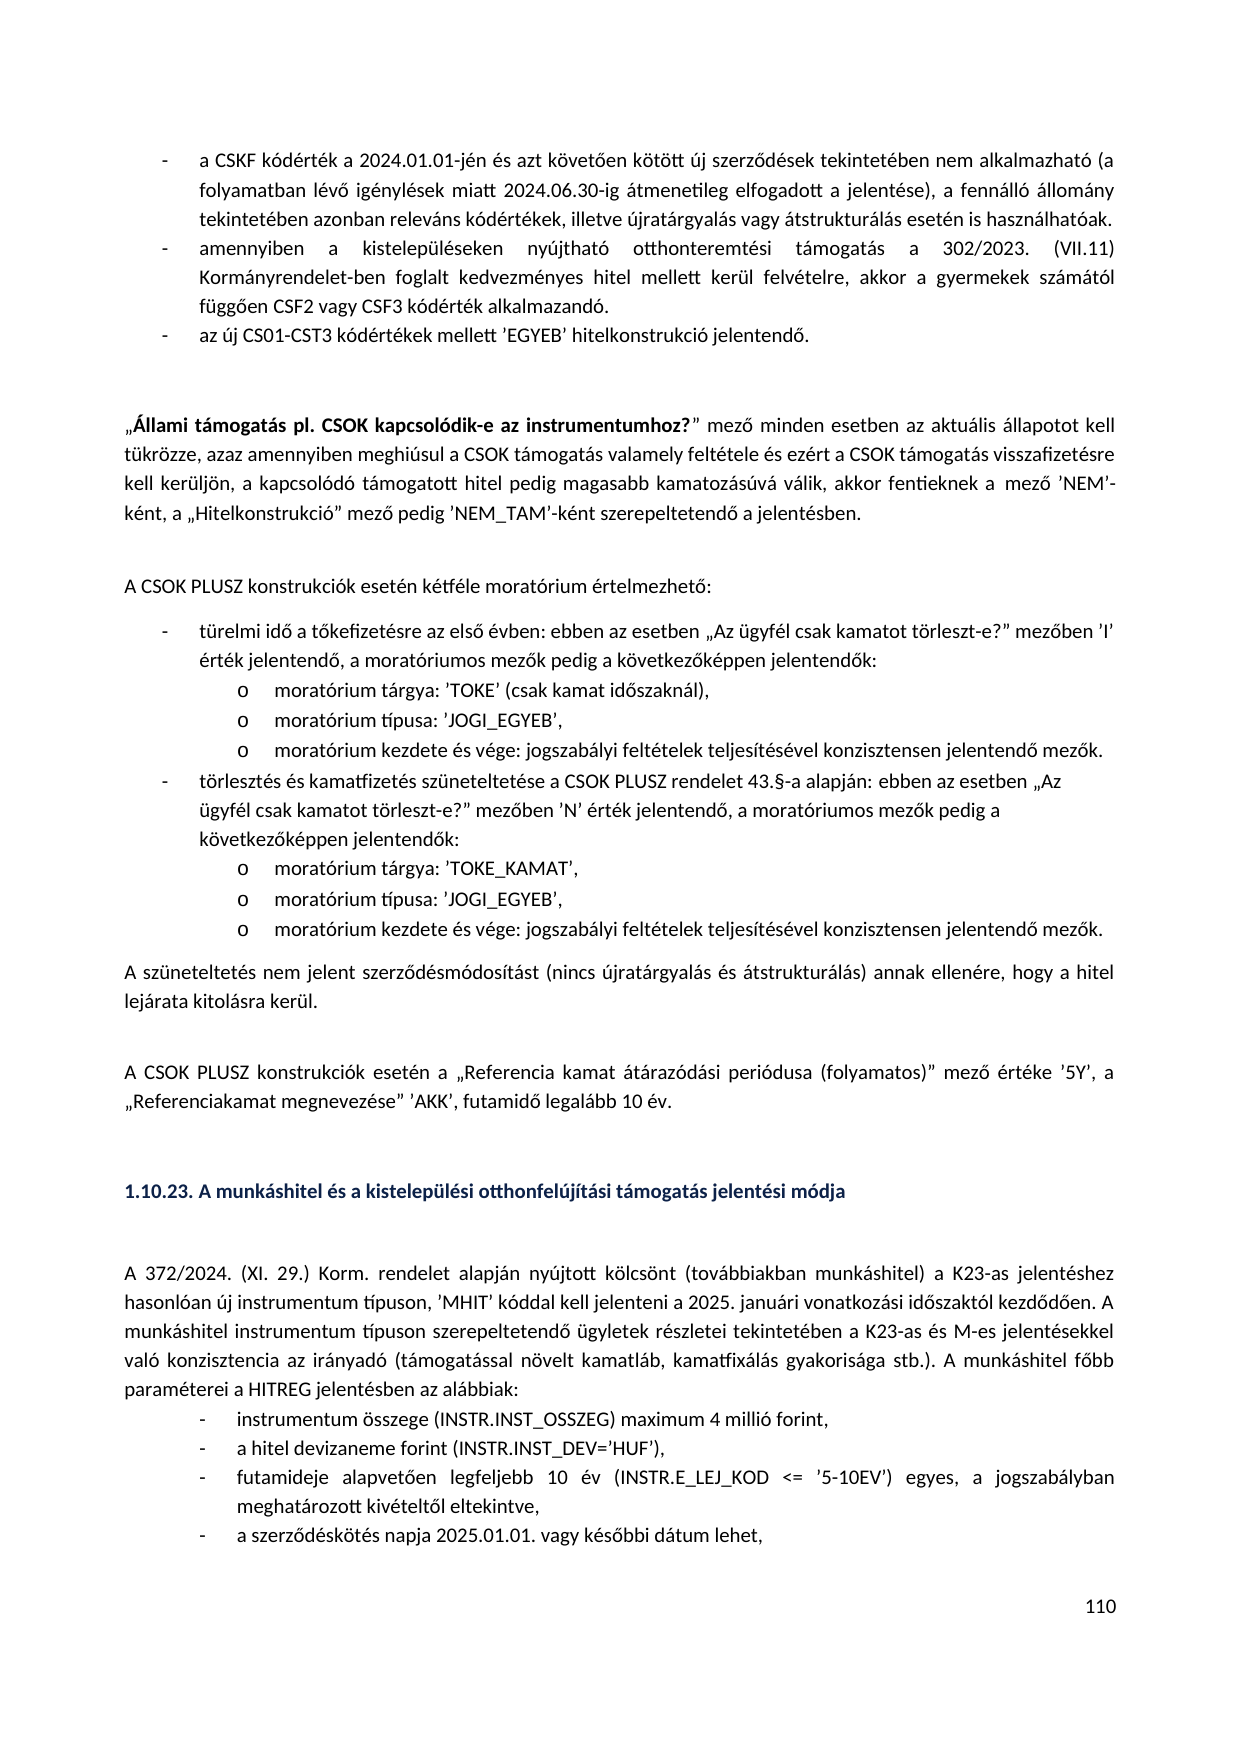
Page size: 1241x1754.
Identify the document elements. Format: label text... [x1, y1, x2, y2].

list az új CS01-CST3 kódértékek mellett ’EGYEB’ hitelkonstrukció jelentendő. [162, 323, 1116, 348]
list a hitel devizaneme forint (INSTR.INST_DEV=’HUF’), [199, 1435, 1116, 1460]
list a CSKF kódérték a 2024.01.01-jén és azt követően kötött új szerződések tekintetében nem alkalmazható (a folyamatban lévő igénylések miatt 2024.06.30-ig átmenetileg elfogadott a jelentése), a fennálló állomány tekintetében azonban releváns kódértékek, illetve újratárgyalás vagy átstrukturálás esetén is használhatóak. [162, 148, 1116, 231]
list moratórium típusa: ’JOGI_EGYEB’, [237, 886, 1116, 912]
subtitle A munkáshitel és a kistelepülési otthonfelújítási támogatás jelentési módja [124, 1178, 1116, 1203]
text A 372/2024. (XI. 29.) Korm. rendelet alapján nyújtott kölcsönt (továbbiakban munkáshitel) a K23-as jelentéshez hasonlóan új instrumentum típuson, ’MHIT’ kóddal kell jelenteni a 2025. januári vonatkozási időszaktól kezdődően. A munkáshitel instrumentum típuson szerepeltetendő ügyletek részletei tekintetében a K23-as és M-es jelentésekkel való konzisztencia az irányadó (támogatással növelt kamatláb, kamatfixálás gyakorisága stb.). A munkáshitel főbb paraméterei a HITREG jelentésben az alábbiak: [124, 1260, 1116, 1402]
list instrumentum összege (INSTR.INST_OSSZEG) maximum 4 millió forint, [199, 1406, 1116, 1431]
list türelmi idő a tőkefizetésre az első évben: ebben az esetben „Az ügyfél csak kamatot törleszt-e?” mezőben ’I’ érték jelentendő, a moratóriumos mezők pedig a következőképpen jelentendők: [162, 618, 1116, 673]
list moratórium kezdete és vége: jogszabályi feltételek teljesítésével konzisztensen jelentendő mezők. [237, 916, 1116, 943]
list a szerződéskötés napja 2025.01.01. vagy későbbi dátum lehet, [199, 1522, 1116, 1548]
list moratórium típusa: ’JOGI_EGYEB’, [237, 707, 1116, 734]
text A CSOK PLUSZ konstrukciók esetén kétféle moratórium értelmezhető: [124, 574, 1116, 599]
list futamideje alapvetően legfeljebb 10 év (INSTR.E_LEJ_KOD <= ’5-10EV’) egyes, a jogszabályban meghatározott kivételtől eltekintve, [199, 1464, 1116, 1519]
list moratórium kezdete és vége: jogszabályi feltételek teljesítésével konzisztensen jelentendő mezők. [237, 738, 1116, 764]
list „Állami támogatás pl. CSOK kapcsolódik-e az instrumentumhoz?” mező minden esetben az aktuális állapotot kell tükrözze, azaz amennyiben meghiúsul a CSOK támogatás valamely feltétele és ezért a CSOK támogatás visszafizetésre kell kerüljön, a kapcsolódó támogatott hitel pedig magasabb kamatozásúvá válik, akkor fentieknek a mező ’NEM’-ként, a „Hitelkonstrukció” mező pedig ’NEM_TAM’-ként szerepeltetendő a jelentésben. [124, 412, 1116, 525]
list moratórium tárgya: ’TOKE_KAMAT’, [237, 856, 1116, 882]
text A CSOK PLUSZ konstrukciók esetén a „Referencia kamat átárazódási periódusa (folyamatos)” mező értéke ’5Y’, a „Referenciakamat megnevezése” ’AKK’, futamidő legalább 10 év. [124, 1059, 1116, 1114]
text A szüneteltetés nem jelent szerződésmódosítást (nincs újratárgyalás és átstrukturálás) annak ellenére, hogy a hitel lejárata kitolásra kerül. [124, 959, 1116, 1014]
list törlesztés és kamatfizetés szüneteltetése a CSOK PLUSZ rendelet 43.§-a alapján: ebben az esetben „Az ügyfél csak kamatot törleszt-e?” mezőben ’N’ érték jelentendő, a moratóriumos mezők pedig a következőképpen jelentendők: [162, 768, 1116, 852]
list amennyiben a kistelepüléseken nyújtható otthonteremtési támogatás a 302/2023. (VII.11) Kormányrendelet-ben foglalt kedvezményes hitel mellett kerül felvételre, akkor a gyermekek számától függően CSF2 vagy CSF3 kódérték alkalmazandó. [162, 235, 1116, 319]
list moratórium tárgya: ’TOKE’ (csak kamat időszaknál), [237, 677, 1116, 703]
